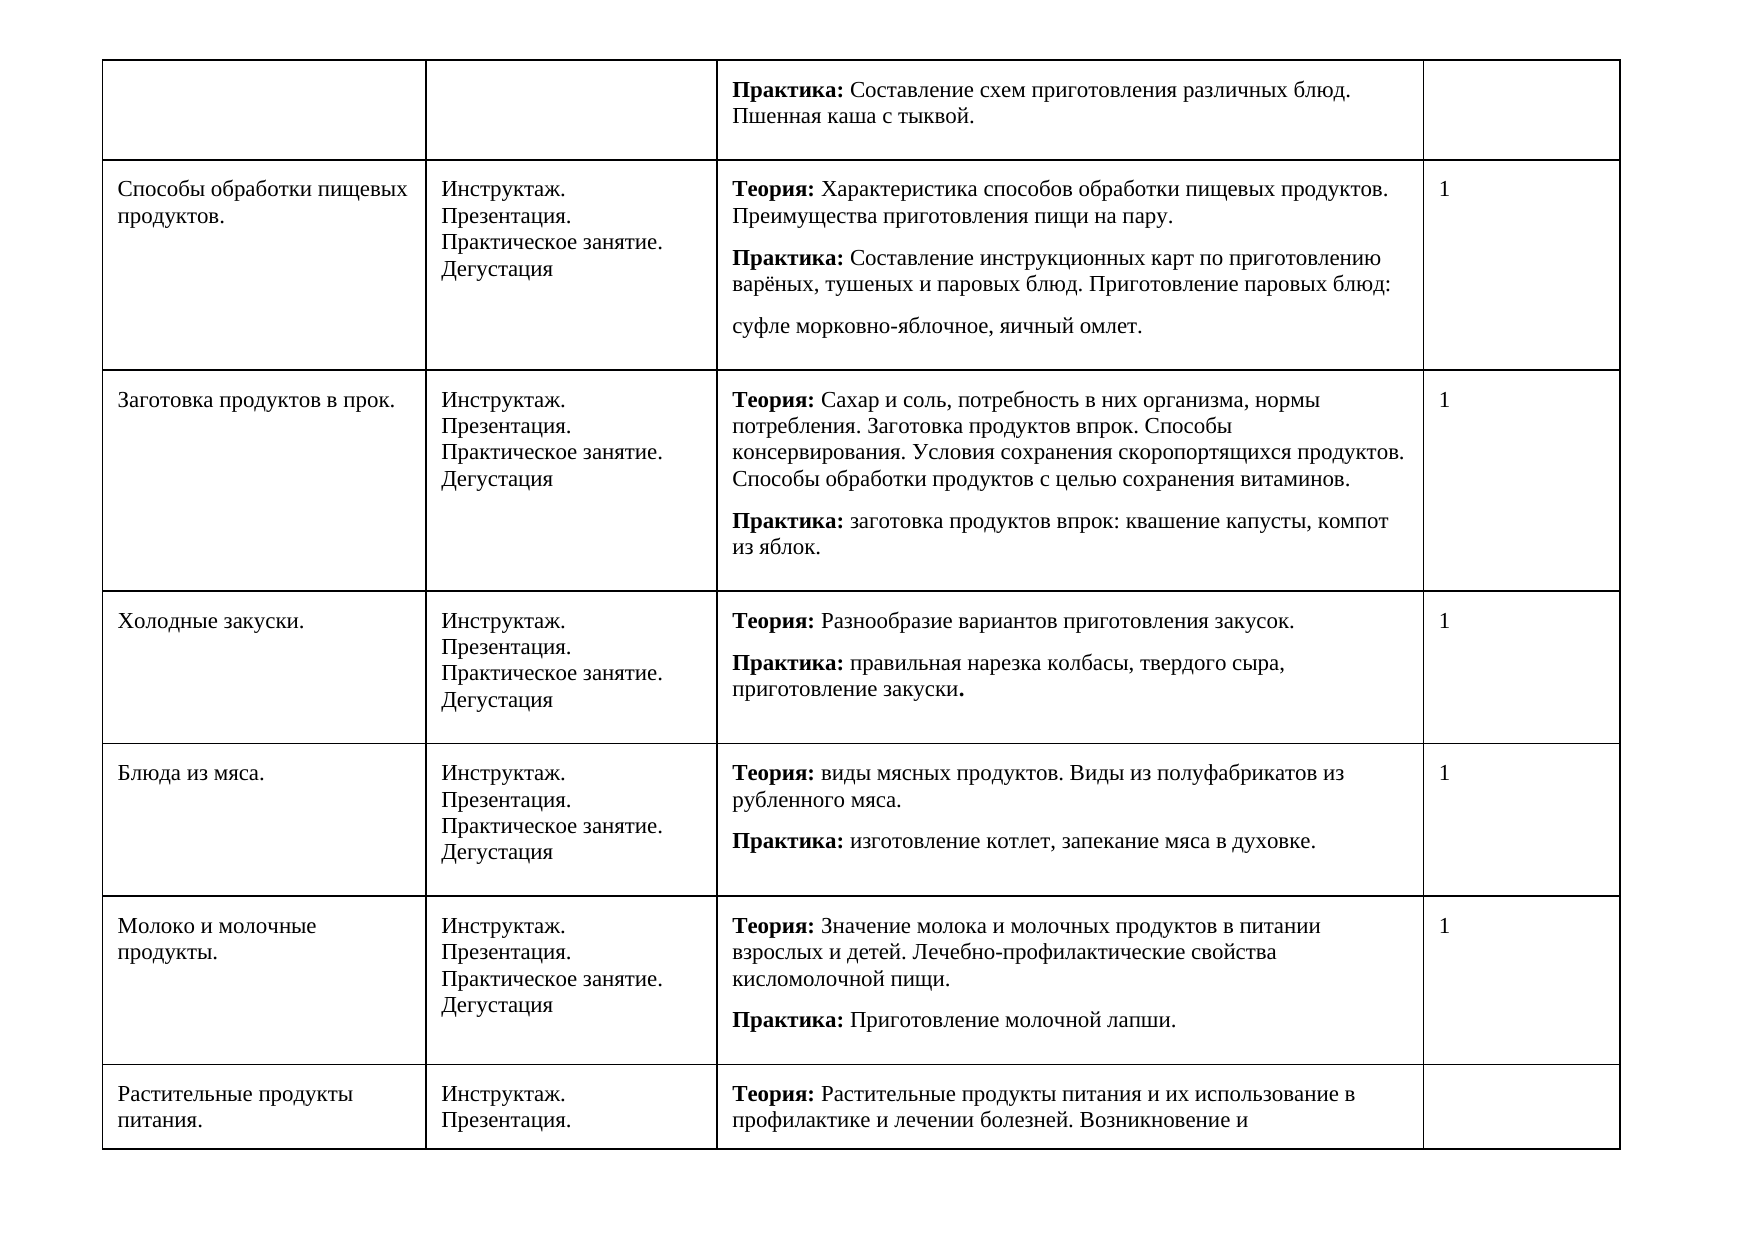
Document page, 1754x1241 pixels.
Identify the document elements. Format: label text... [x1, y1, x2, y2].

table_cell 2 [1424, 1065, 1619, 1148]
table_cell Теория: виды мясных продуктов. Виды из полуфабрикатов из рубленного мяса. Практика: изготовление котлет, запекание мяса в духовке. [718, 744, 1423, 895]
table_cell Инструктаж. Презентация. Практическое занятие. Дегустация [427, 744, 716, 895]
table_cell 1 [1424, 371, 1619, 590]
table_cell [718, 1065, 1423, 1148]
table_cell Блюда из мяса. [103, 744, 425, 895]
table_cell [427, 1065, 716, 1148]
table_cell Теория: Значение молока и молочных продуктов в питании взрослых и детей. Лечебно-профилактические свойства кисломолочной пищи. Практика: Приготовление молочной лапши. [718, 897, 1423, 1063]
table_cell Инструктаж. Презентация. Практическое занятие. Дегустация [427, 592, 716, 743]
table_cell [718, 61, 1423, 159]
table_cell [427, 61, 716, 159]
table_cell Теория: Сахар и соль, потребность в них организма, нормы потребления. Заготовка продуктов впрок. Способы консервирования. Условия сохранения скоропортящихся продуктов. Способы обработки продуктов с целью сохранения витаминов. Практика: заготовка продуктов впрок: квашение капусты, компот из яблок. [718, 371, 1423, 590]
table_cell Заготовка продуктов в прок. [103, 371, 425, 590]
table_cell 1 [1424, 744, 1619, 895]
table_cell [103, 1065, 425, 1148]
table_cell Теория: Характеристика способов обработки пищевых продуктов. Преимущества приготовления пищи на пару. Практика: Составление инструкционных карт по приготовлению варёных, тушеных и паровых блюд. Приготовление паровых блюд: суфле морковно-яблочное, яичный омлет. [718, 161, 1423, 369]
table_cell Инструктаж. Презентация. Практическое занятие. Дегустация [427, 161, 716, 369]
table_cell 1 [1424, 161, 1619, 369]
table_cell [103, 61, 425, 159]
table_cell Инструктаж. Презентация. Практическое занятие. Дегустация [427, 897, 716, 1063]
table_cell 1 [1424, 61, 1619, 159]
table_cell 1 [1424, 592, 1619, 743]
table_cell Молоко и молочные продукты. [103, 897, 425, 1063]
table_cell Холодные закуски. [103, 592, 425, 743]
table_cell Инструктаж. Презентация. Практическое занятие. Дегустация [427, 371, 716, 590]
table_cell 1 [1424, 897, 1619, 1063]
table_cell Теория: Разнообразие вариантов приготовления закусок. Практика: правильная нарезка колбасы, твердого сыра, приготовление закуски. [718, 592, 1423, 743]
table_cell Способы обработки пищевых продуктов. [103, 161, 425, 369]
